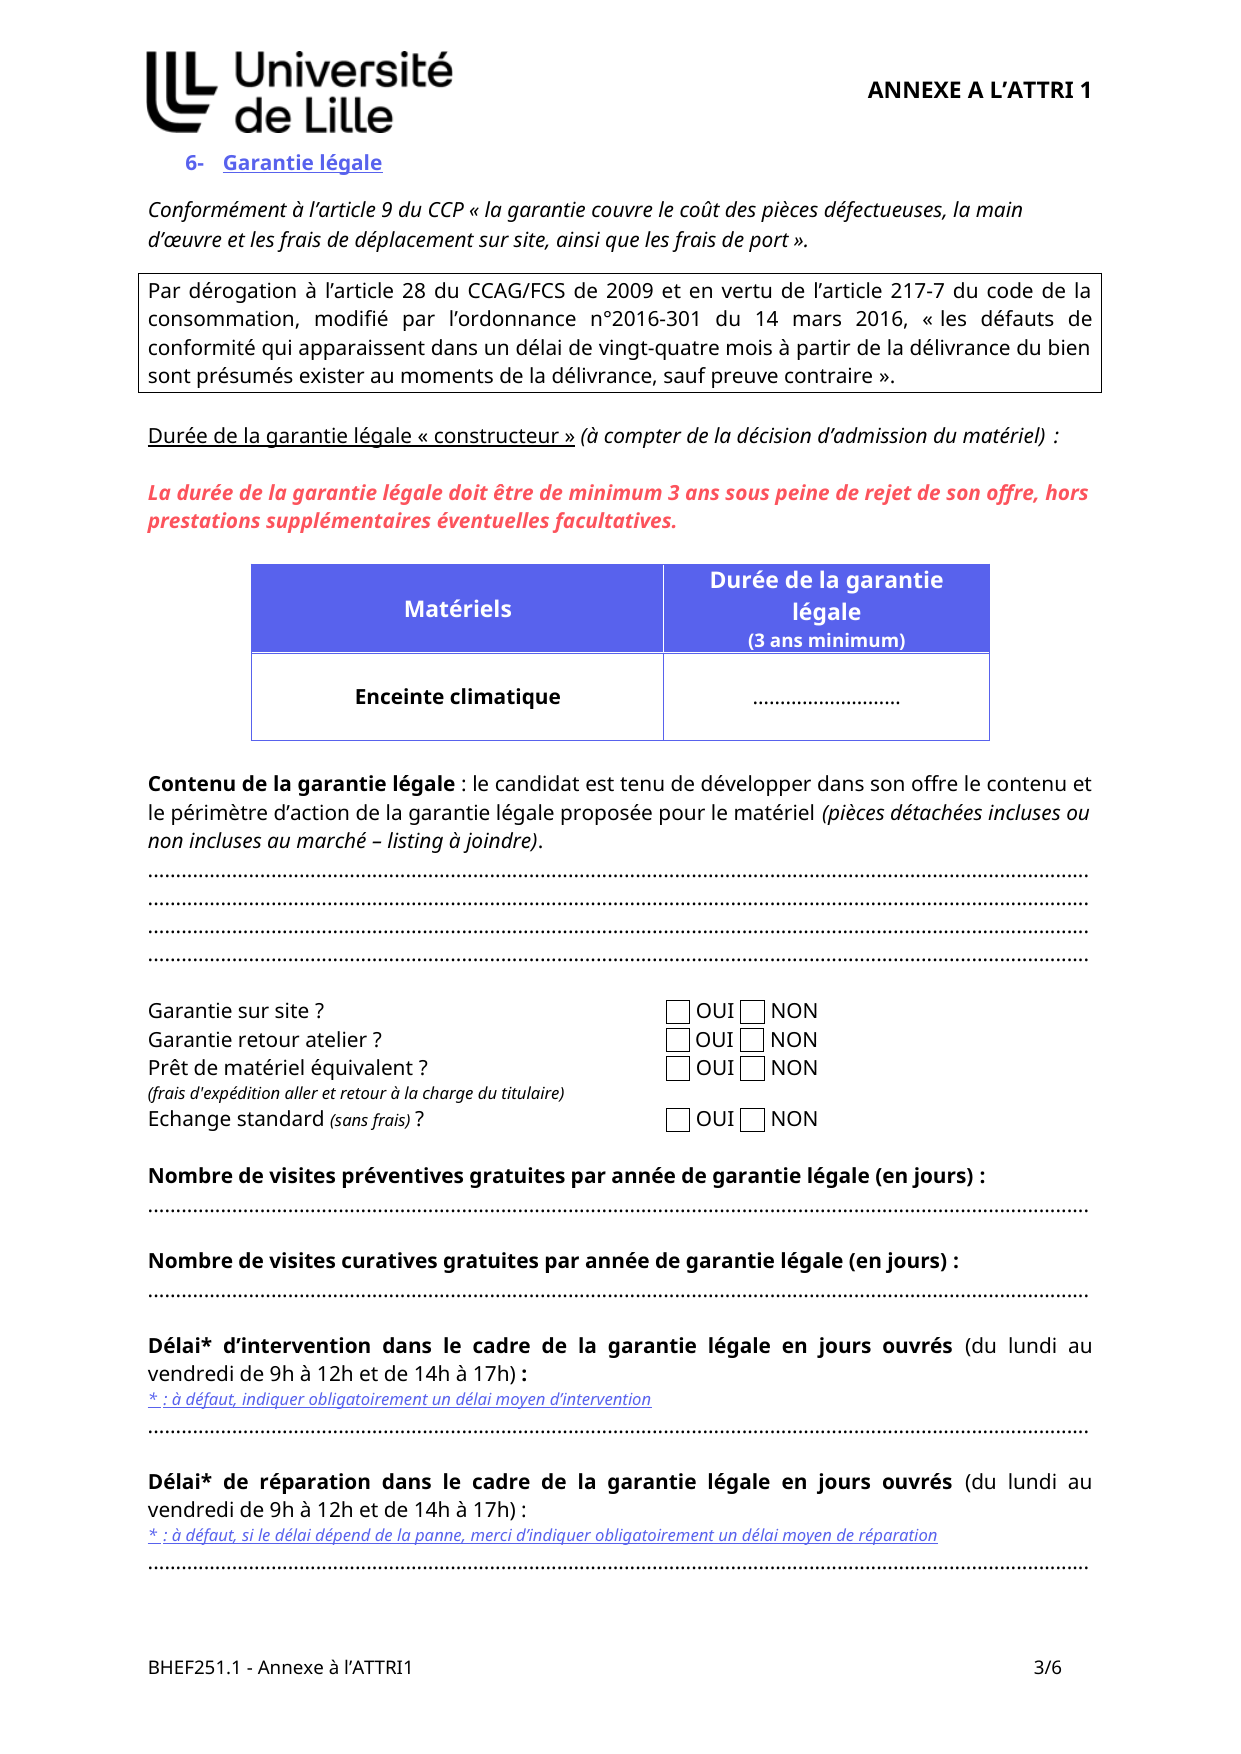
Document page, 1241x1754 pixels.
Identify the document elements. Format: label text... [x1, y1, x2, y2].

picture [146, 51, 453, 133]
text (frais d'expédition aller et retour à la charge du titulaire) [148, 1082, 1093, 1104]
text La durée de la garantie légale doit être de minimum 3 ans sous peine de rejet de son offre, hors prestations supplémentaires éventuelles facultatives. [148, 478, 1093, 535]
text Nombre de visites curatives gratuites par année de garantie légale (en jours) : [148, 1246, 1093, 1275]
table_header Durée de la garantie légale (3 ans minimum) [664, 565, 989, 652]
text Durée de la garantie légale « constructeur » (à compter de la décision d’admission du matériel) : [148, 421, 1093, 450]
text Délai* d’intervention dans le cadre de la garantie légale en jours ouvrés (du lundi au vendredi de 9h à 12h et de 14h à 17h) : [148, 1331, 1093, 1388]
text Contenu de la garantie légale : le candidat est tenu de développer dans son offre le contenu et le périmètre d’action de la garantie légale proposée pour le matériel (pièces détachées incluses ou non incluses au marché – listing à joindre). [148, 769, 1093, 855]
text * : à défaut, si le délai dépend de la panne, merci d’indiquer obligatoirement un délai moyen de réparation [148, 1524, 1093, 1547]
table_header Matériels [252, 565, 663, 652]
text Par dérogation à l’article 28 du CCAG/FCS de 2009 et en vertu de l’article 217-7 du code de la consommation, modifié par l’ordonnance n°2016-301 du 14 mars 2016, « les défauts de conformité qui apparaissent dans un délai de vingt-quatre mois à partir de la délivrance du bien sont présumés exister au moments de la délivrance, sauf preuve contraire ». [139, 274, 1101, 392]
text Nombre de visites préventives gratuites par année de garantie légale (en jours) : [148, 1161, 1093, 1190]
text Garantie sur site ? OUI NON [148, 996, 1093, 1025]
text * : à défaut, indiquer obligatoirement un délai moyen d’intervention [148, 1388, 1093, 1411]
table_cell ……………………… [664, 654, 989, 740]
table_cell Enceinte climatique [252, 654, 663, 740]
list Garantie légale [185, 148, 1093, 176]
text Garantie retour atelier ? OUI NON [148, 1025, 1093, 1053]
text Prêt de matériel équivalent ? OUI NON [148, 1053, 1093, 1082]
text Conformément à l’article 9 du CCP « la garantie couvre le coût des pièces défectueuses, la main d’œuvre et les frais de déplacement sur site, ainsi que les frais de port ». [148, 195, 1093, 254]
text Délai* de réparation dans le cadre de la garantie légale en jours ouvrés (du lundi au vendredi de 9h à 12h et de 14h à 17h) : [148, 1467, 1093, 1524]
text Echange standard (sans frais) ? OUI NON [148, 1104, 1093, 1133]
